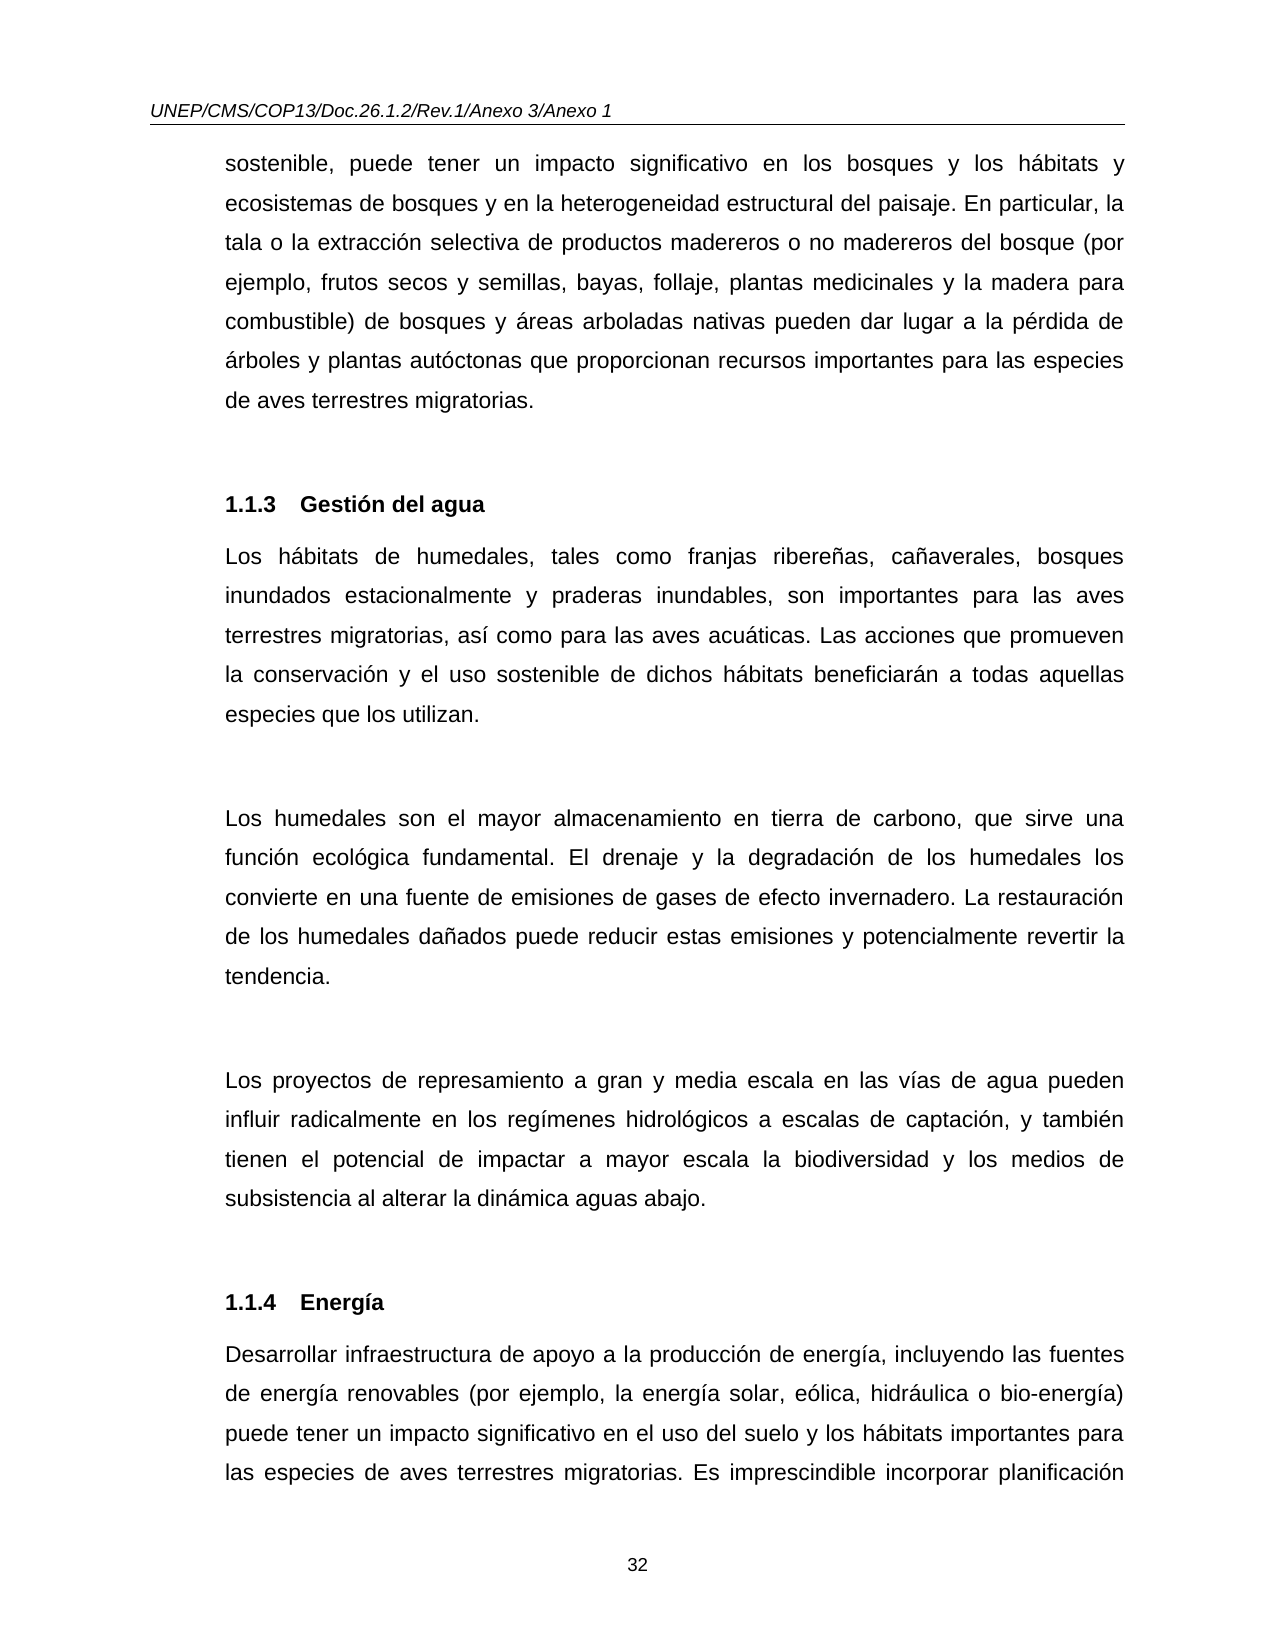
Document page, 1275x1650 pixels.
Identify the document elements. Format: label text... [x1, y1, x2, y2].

text Los hábitats de humedales, tales como franjas ribereñas, cañaverales, bosques inundados estacionalmente y praderas inundables, son importantes para las aves terrestres migratorias, así como para las aves acuáticas. Las acciones que promueven la conservación y el uso sostenible de dichos hábitats beneficiarán a todas aquellas especies que los utilizan. [225, 543, 1125, 727]
text Los proyectos de represamiento a gran y media escala en las vías de agua pueden influir radicalmente en los regímenes hidrológicos a escalas de captación, y también tienen el potencial de impactar a mayor escala la biodiversidad y los medios de subsistencia al alterar la dinámica aguas abajo. [225, 1067, 1125, 1211]
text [225, 1341, 1125, 1486]
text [225, 150, 1125, 413]
text 1.1.4 Energía [225, 1289, 1125, 1315]
text 1.1.3 Gestión del agua [225, 491, 1125, 517]
text Los humedales son el mayor almacenamiento en tierra de carbono, que sirve una función ecológica fundamental. El drenaje y la degradación de los humedales los convierte en una fuente de emisiones de gases de efecto invernadero. La restauración de los humedales dañados puede reducir estas emisiones y potencialmente revertir la tendencia. [225, 805, 1125, 989]
